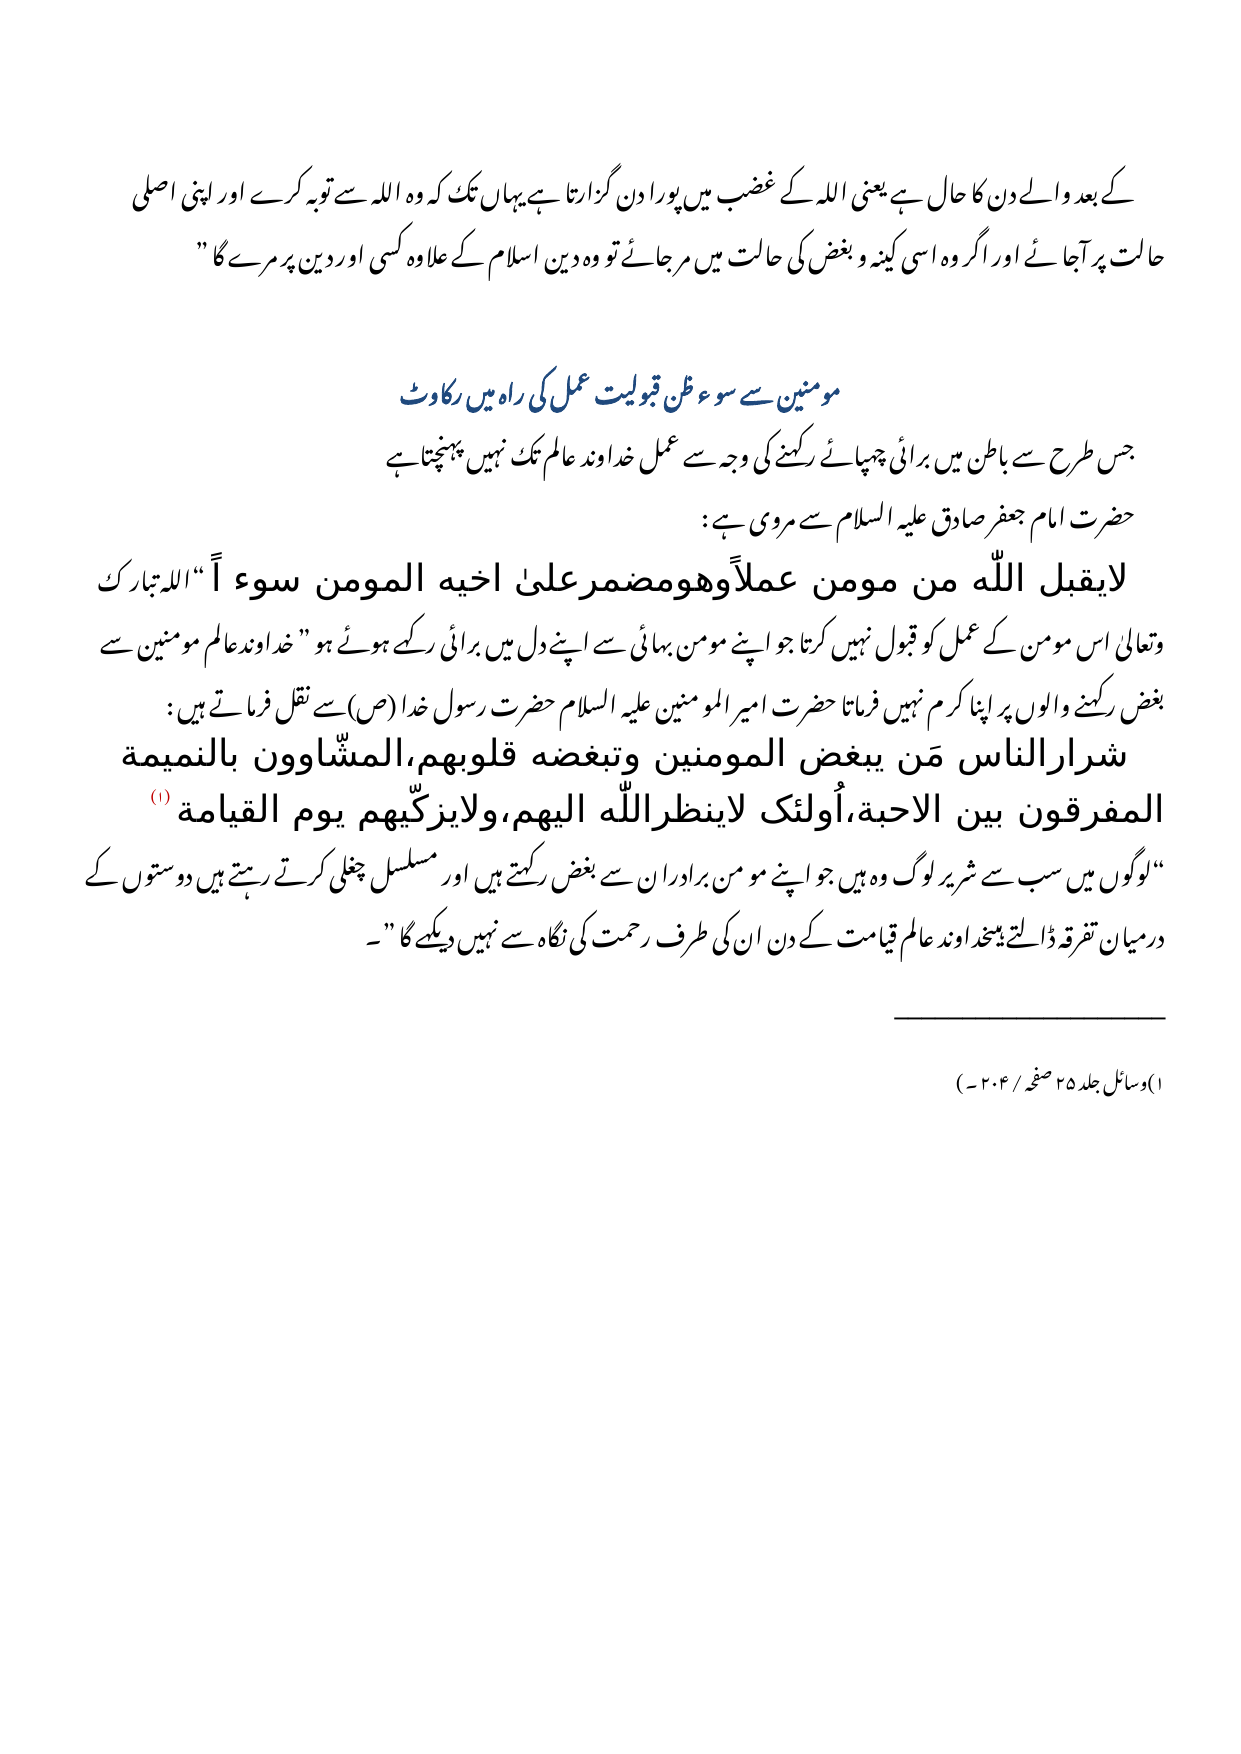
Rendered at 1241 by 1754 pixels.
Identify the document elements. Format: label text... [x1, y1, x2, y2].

text کے بعد والے دن کا حال ہے یعنی الله کے غضب ميں پورا دن گزارتا ہے یہاں تک کہ وہ الله سے توبہ کرے اور اپنی اصلی حالت پر آجا ئے اور اگر وہ اسی کينہ و بغض کی حالت ميں مر جائے تو وہ دین اسلام کے علاوہ کسی اور دین پر مرے گا ” [75, 156, 1165, 281]
text حضرت امام جعفر صادق عليہ السلام سے مروی ہے : [75, 481, 1165, 544]
text ____________________ [75, 962, 1165, 1030]
text ١)وسائل جلد ٢۵ صفحہ / ٢٠۴ ۔ ) [75, 1055, 1165, 1102]
text جس طرح سے باطن ميں برائی چهپائے رکهنے کی وجہ سے عمل خداوند عالم تک نہيں پہنچتاہے [75, 419, 1165, 481]
text لایقبل اللّٰه من مومن عملاًوهومضمرعلیٰ اخيه المومن سوء اً “الله تبار ک وتعالیٰ اس مومن کے عمل کو قبول نہيں کرتا جو اپنے مومن بهائی سے اپنے دل ميں برائی رکهے ہوئے ہو ” خداوندعالم مومنين سے بغض رکهنے والوں پر اپنا کر م نہيں فرماتا حضرت امير المو منين عليہ السلام حضرت رسول خدا (ص)سے نقل فرما تے ہيں : [75, 544, 1165, 731]
subtitle مومنين سے سو ء ظن قبوليت عمل کی راہ ميں رکاوٹ [75, 356, 1165, 419]
text شرارالناس مَن یبغض المومنين وتبغضه قلوبهم،المشّاوون بالنميمة المفرقون بين الاحبة،اُولئک لاینظراللّٰه اليهم،ولایزکّيهم یوم القيامة (١) “لوگوں ميں سب سے شریر لوگ وہ ہيں جو اپنے مو من برادرا ن سے بغض رکهتے ہيں اور مسلسل چغلی کرتے رہتے ہيں دوستوں کے درميان تفرقہ ڈالتے ہيںخداوند عالم قيامت کے دن ان کی طرف رحمت کی نگاہ سے نہيں دیکهے گا ”۔ [75, 731, 1165, 962]
